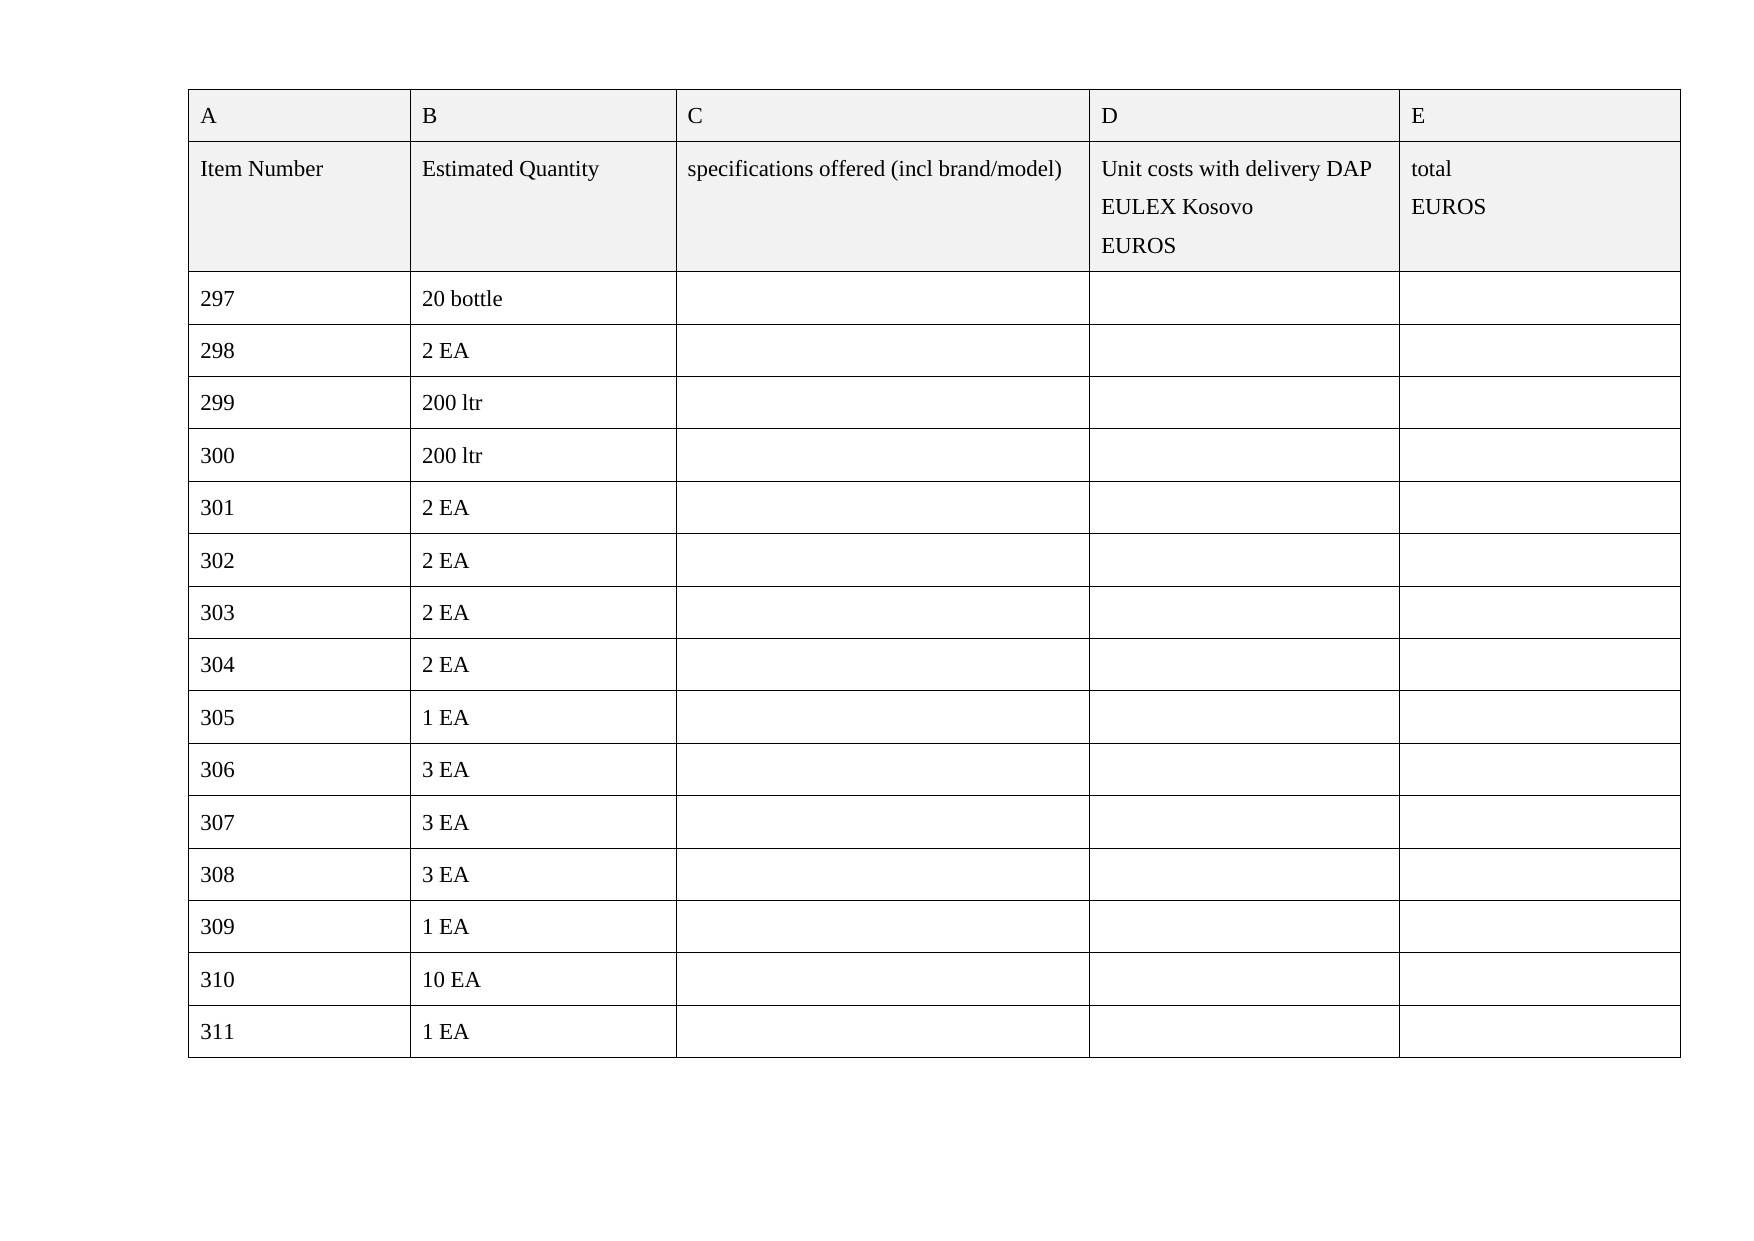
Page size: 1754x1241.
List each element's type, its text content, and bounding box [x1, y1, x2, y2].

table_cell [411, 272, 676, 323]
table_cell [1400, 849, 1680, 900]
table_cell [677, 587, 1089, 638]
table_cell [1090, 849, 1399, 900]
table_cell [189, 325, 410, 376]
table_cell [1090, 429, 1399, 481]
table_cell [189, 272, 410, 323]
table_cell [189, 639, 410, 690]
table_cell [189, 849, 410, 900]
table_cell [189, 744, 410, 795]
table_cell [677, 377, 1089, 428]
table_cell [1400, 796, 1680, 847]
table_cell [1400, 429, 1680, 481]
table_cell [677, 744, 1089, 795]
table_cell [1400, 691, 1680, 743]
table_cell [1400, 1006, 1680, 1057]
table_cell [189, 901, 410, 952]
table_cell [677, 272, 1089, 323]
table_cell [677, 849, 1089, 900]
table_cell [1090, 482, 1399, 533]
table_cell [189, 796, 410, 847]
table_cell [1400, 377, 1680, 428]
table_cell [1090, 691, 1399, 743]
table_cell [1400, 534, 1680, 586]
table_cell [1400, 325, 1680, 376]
table_cell Unit costs with delivery DAP EULEX Kosovo EUROS [1090, 142, 1399, 271]
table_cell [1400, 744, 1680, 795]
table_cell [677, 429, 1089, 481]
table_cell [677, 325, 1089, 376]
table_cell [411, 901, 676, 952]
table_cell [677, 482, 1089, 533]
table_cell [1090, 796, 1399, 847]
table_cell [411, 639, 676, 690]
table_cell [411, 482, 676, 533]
table_header A [189, 90, 410, 141]
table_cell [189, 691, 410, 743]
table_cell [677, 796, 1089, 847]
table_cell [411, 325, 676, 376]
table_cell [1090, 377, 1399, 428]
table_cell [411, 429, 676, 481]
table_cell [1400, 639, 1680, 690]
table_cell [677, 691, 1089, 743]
table_cell total EUROS [1400, 142, 1680, 271]
table_header B [411, 90, 676, 141]
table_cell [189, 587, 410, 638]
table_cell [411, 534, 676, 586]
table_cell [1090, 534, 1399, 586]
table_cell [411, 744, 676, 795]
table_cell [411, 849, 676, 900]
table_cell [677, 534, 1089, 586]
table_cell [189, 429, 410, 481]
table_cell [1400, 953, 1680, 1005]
table_header E [1400, 90, 1680, 141]
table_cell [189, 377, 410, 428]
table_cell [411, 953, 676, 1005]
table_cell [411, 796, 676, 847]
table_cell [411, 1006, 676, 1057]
table_header D [1090, 90, 1399, 141]
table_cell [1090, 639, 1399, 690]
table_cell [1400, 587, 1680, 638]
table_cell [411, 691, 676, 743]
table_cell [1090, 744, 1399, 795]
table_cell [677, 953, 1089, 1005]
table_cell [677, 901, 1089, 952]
table_cell specifications offered (incl brand/model) [677, 142, 1089, 271]
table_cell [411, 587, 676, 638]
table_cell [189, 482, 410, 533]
table_cell Item Number [189, 142, 410, 271]
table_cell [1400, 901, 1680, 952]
table_header C [677, 90, 1089, 141]
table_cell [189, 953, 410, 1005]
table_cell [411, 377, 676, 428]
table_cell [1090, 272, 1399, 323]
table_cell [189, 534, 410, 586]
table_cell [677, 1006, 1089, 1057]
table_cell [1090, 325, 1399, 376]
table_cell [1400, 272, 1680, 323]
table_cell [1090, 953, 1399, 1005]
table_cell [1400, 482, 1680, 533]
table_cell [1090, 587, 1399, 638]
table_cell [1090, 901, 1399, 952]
table_cell Estimated Quantity [411, 142, 676, 271]
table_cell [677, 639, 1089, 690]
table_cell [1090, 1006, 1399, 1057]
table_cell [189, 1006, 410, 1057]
